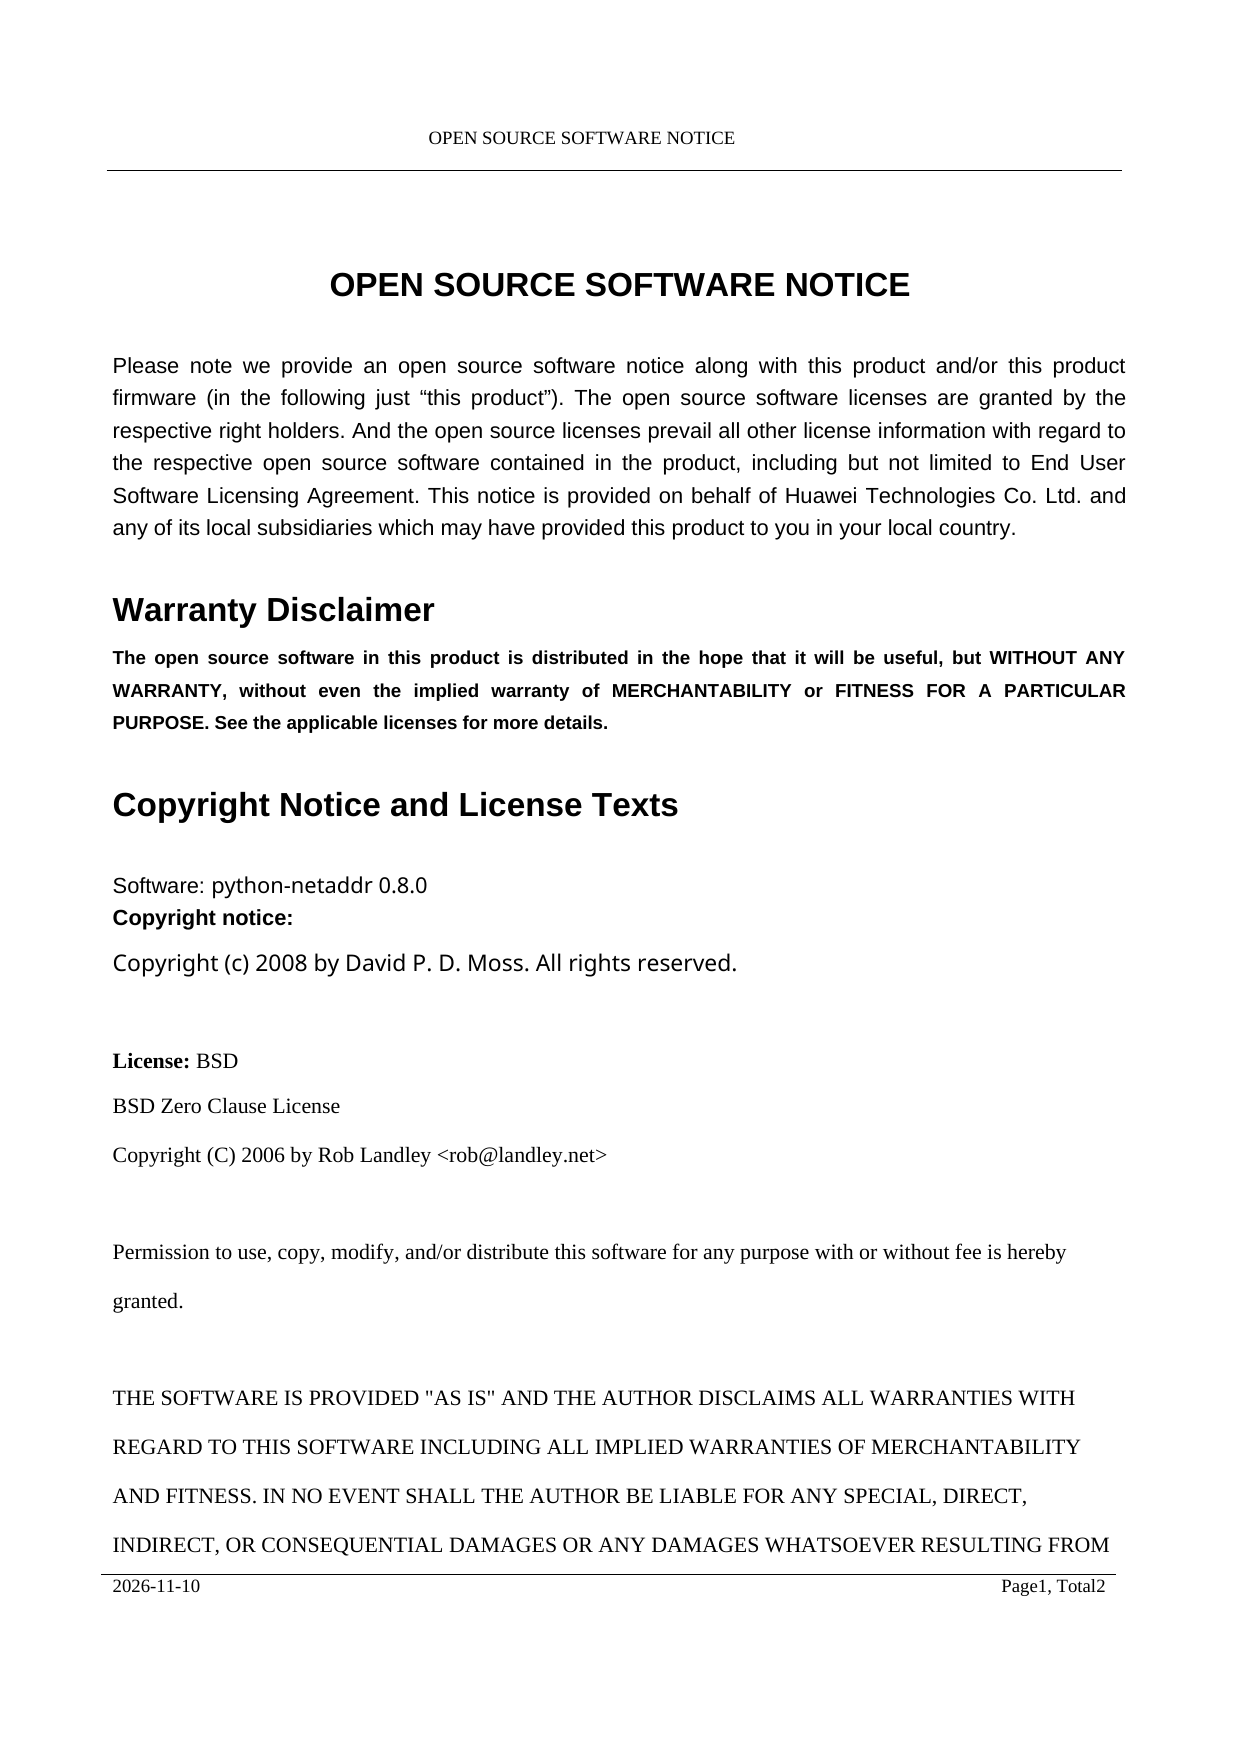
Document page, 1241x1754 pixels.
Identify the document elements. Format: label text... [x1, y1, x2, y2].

text Warranty Disclaimer [112, 576, 1128, 641]
text Copyright Notice and License Texts [112, 771, 1128, 836]
text Copyright (c) 2008 by David P. D. Moss. All rights reserved. [112, 947, 1128, 1028]
text Copyright notice: [112, 901, 1128, 934]
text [112, 1089, 1128, 1560]
text Please note we provide an open source software notice along with this product and/or this product firmware (in the following just “this product”). The open source software licenses are granted by the respective right holders. And the open source licenses prevail all other license information with regard to the respective open source software contained in the product, including but not limited to End User Software Licensing Agreement. This notice is provided on behalf of Huawei Technologies Co. Ltd. and any of its local subsidiaries which may have provided this product to you in your local country. [112, 349, 1128, 544]
text The open source software in this product is distributed in the hope that it will be useful, but WITHOUT ANY WARRANTY, without even the implied warranty of MERCHANTABILITY or FITNESS FOR A PARTICULAR PURPOSE. See the applicable licenses for more details. [112, 641, 1128, 739]
text License: BSD [112, 1044, 1128, 1077]
text OPEN SOURCE SOFTWARE NOTICE [112, 251, 1128, 316]
text Software: python-netaddr 0.8.0 [112, 869, 1128, 901]
